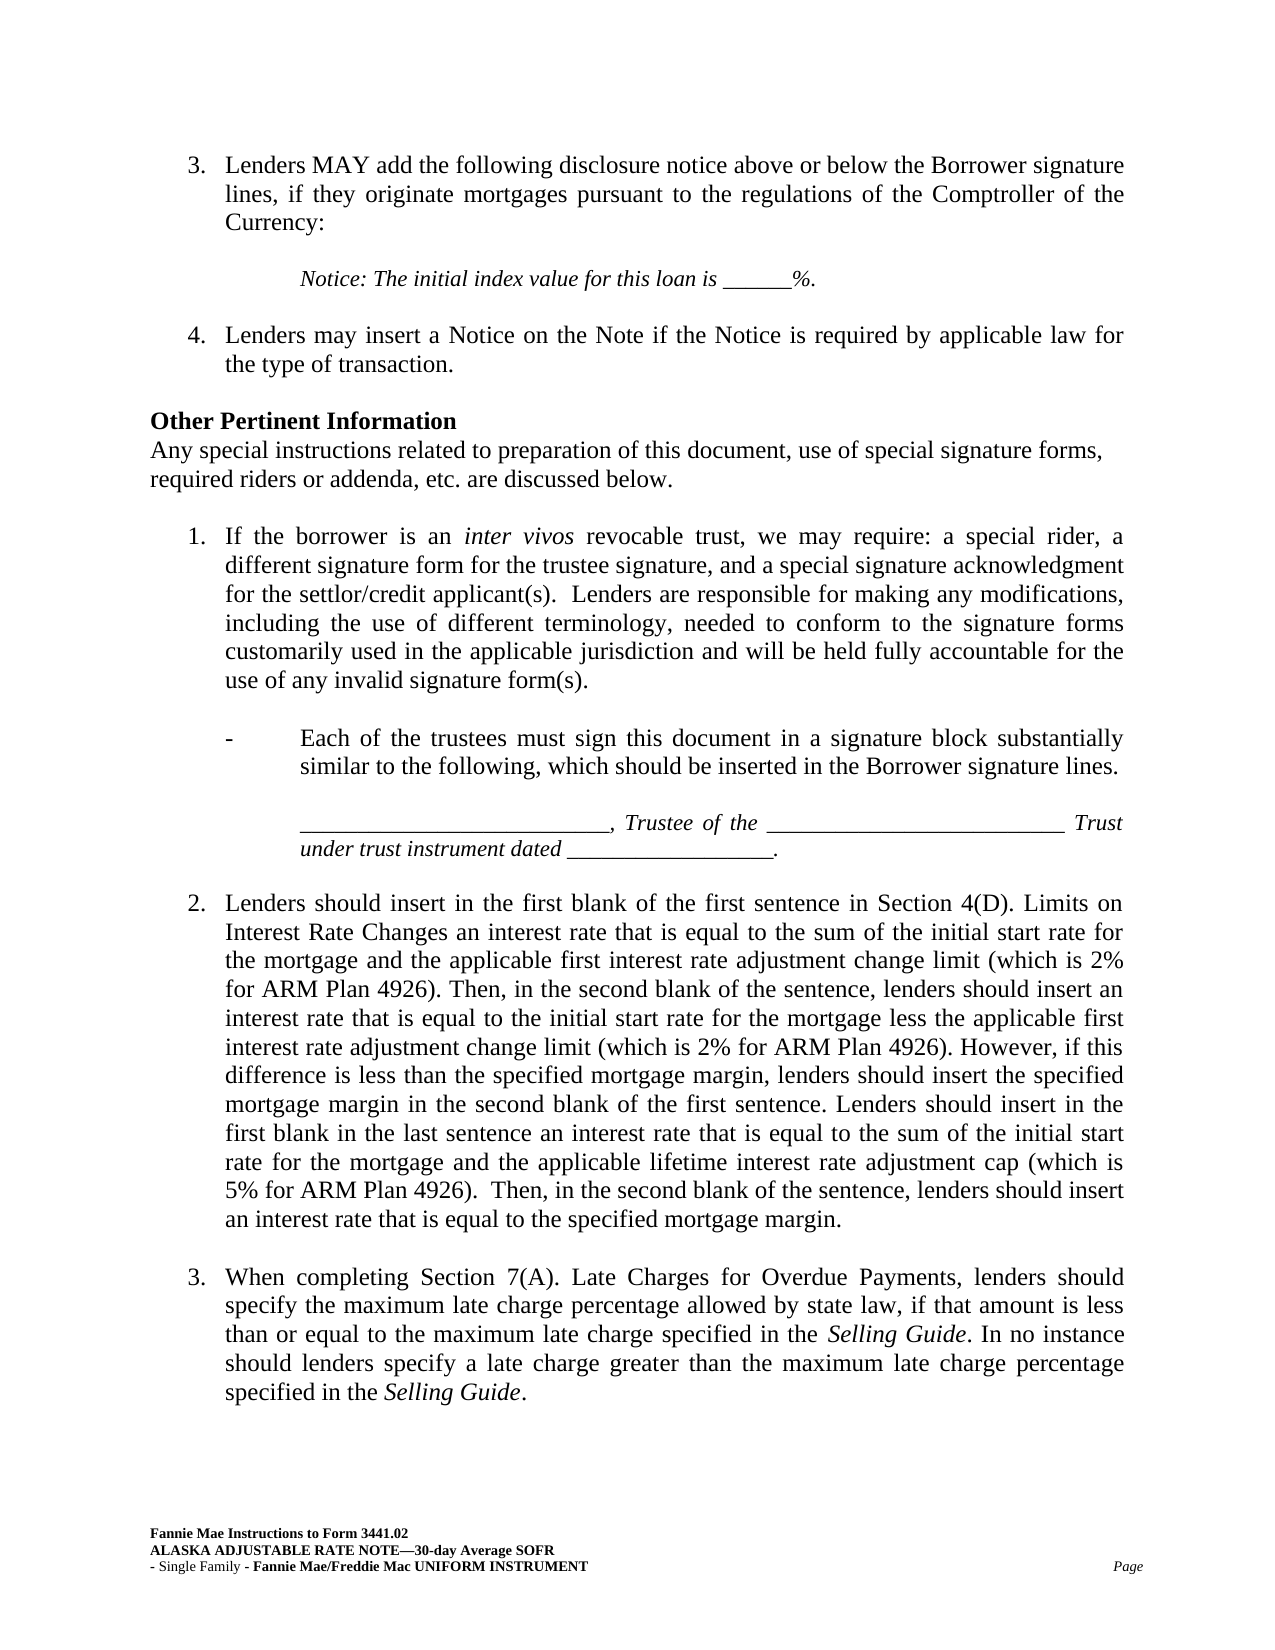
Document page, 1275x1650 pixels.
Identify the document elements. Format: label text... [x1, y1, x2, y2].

text Other Pertinent Information [150, 406, 1125, 435]
text Notice: The initial index value for this loan is ______%. [300, 265, 1125, 291]
list Lenders may insert a Notice on the Note if the Notice is required by applicable law for the type of transaction. [187, 320, 1125, 378]
text ___________________________, Trustee of the __________________________ Trust under trust instrument dated __________________. [300, 809, 1125, 862]
list Lenders MAY add the following disclosure notice above or below the Borrower signature lines, if they originate mortgages pursuant to the regulations of the Comptroller of the Currency: [187, 150, 1125, 236]
list If the borrower is an inter vivos revocable trust, we may require: a special rider, a different signature form for the trustee signature, and a special signature acknowledgment for the settlor/credit applicant(s). Lenders are responsible for making any modifications, including the use of different terminology, needed to conform to the signature forms customarily used in the applicable jurisdiction and will be held fully accountable for the use of any invalid signature form(s). [187, 521, 1125, 694]
list Lenders should insert in the first blank of the first sentence in Section 4(D). Limits on Interest Rate Changes an interest rate that is equal to the sum of the initial start rate for the mortgage and the applicable first interest rate adjustment change limit (which is 2% for ARM Plan 4926). Then, in the second blank of the sentence, lenders should insert an interest rate that is equal to the initial start rate for the mortgage less the applicable first interest rate adjustment change limit (which is 2% for ARM Plan 4926). However, if this difference is less than the specified mortgage margin, lenders should insert the specified mortgage margin in the second blank of the first sentence. Lenders should insert in the first blank in the last sentence an interest rate that is equal to the sum of the initial start rate for the mortgage and the applicable lifetime interest rate adjustment cap (which is 5% for ARM Plan 4926). Then, in the second blank of the sentence, lenders should insert an interest rate that is equal to the specified mortgage margin. [187, 888, 1125, 1233]
list When completing Section 7(A). Late Charges for Overdue Payments, lenders should specify the maximum late charge percentage allowed by state law, if that amount is less than or equal to the maximum late charge specified in the Selling Guide. In no instance should lenders specify a late charge greater than the maximum late charge percentage specified in the Selling Guide. [187, 1262, 1125, 1405]
text Any special instructions related to preparation of this document, use of special signature forms, required riders or addenda, etc. are discussed below. [150, 435, 1125, 493]
text - Each of the trustees must sign this document in a signature block substantially similar to the following, which should be inserted in the Borrower signature lines. [225, 723, 1125, 780]
